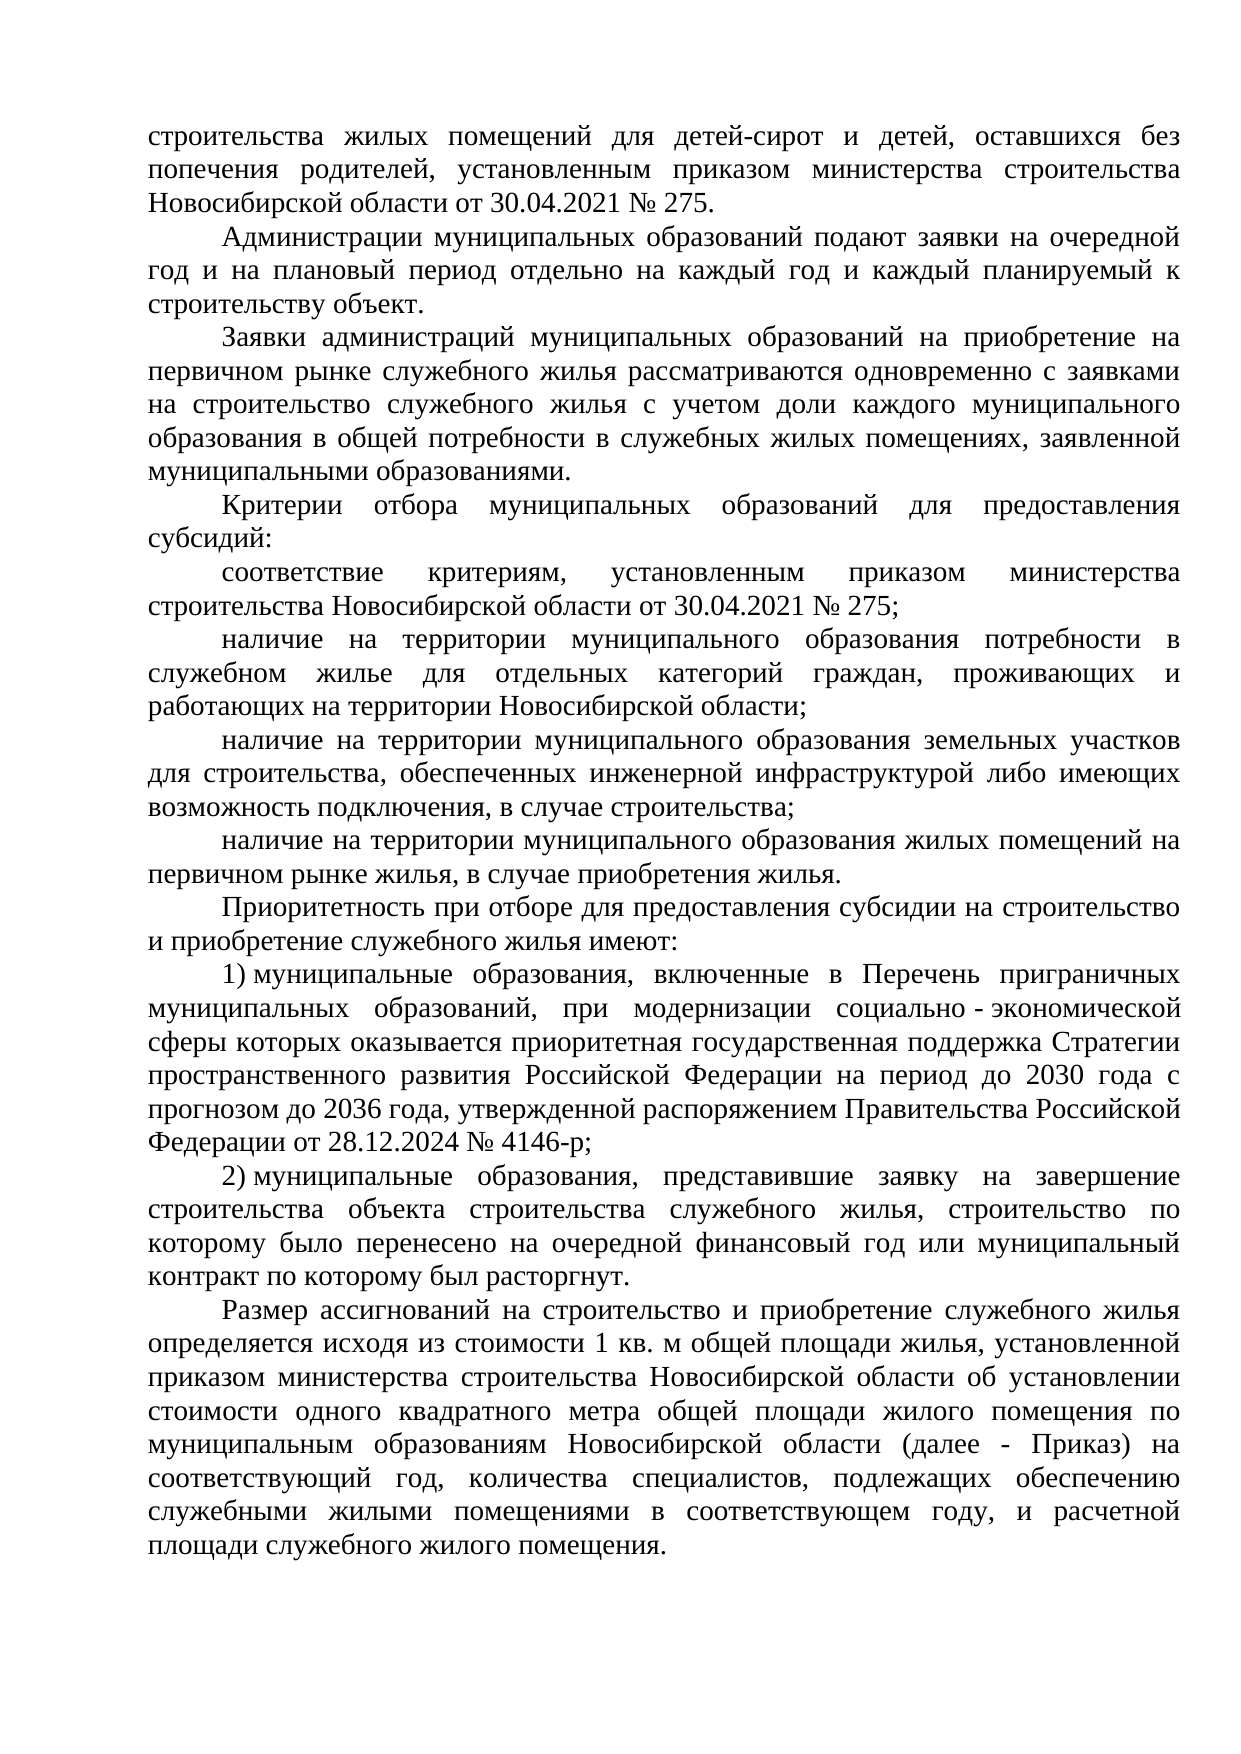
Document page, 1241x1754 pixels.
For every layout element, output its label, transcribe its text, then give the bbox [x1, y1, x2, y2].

text Критерии отбора муниципальных образований для предоставления субсидий: [148, 487, 1181, 554]
text наличие на территории муниципального образования земельных участков для строительства, обеспеченных инженерной инфраструктурой либо имеющих возможность подключения, в случае строительства; [148, 722, 1181, 822]
text Заявки администраций муниципальных образований на приобретение на первичном рынке служебного жилья рассматриваются одновременно с заявками на строительство служебного жилья с учетом доли каждого муниципального образования в общей потребности в служебных жилых помещениях, заявленной муниципальными образованиями. [148, 319, 1181, 487]
text 2) муниципальные образования, представившие заявку на завершение строительства объекта строительства служебного жилья, строительство по которому было перенесено на очередной финансовый год или муниципальный контракт по которому был расторгнут. [148, 1158, 1181, 1292]
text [148, 118, 1181, 219]
text наличие на территории муниципального образования потребности в служебном жилье для отдельных категорий граждан, проживающих и работающих на территории Новосибирской области; [148, 621, 1181, 722]
text соответствие критериям, установленным приказом министерства строительства Новосибирской области от 30.04.2021 № 275; [148, 554, 1181, 621]
text Приоритетность при отборе для предоставления субсидии на строительство и приобретение служебного жилья имеют: [148, 889, 1181, 957]
text Размер ассигнований на строительство и приобретение служебного жилья определяется исходя из стоимости 1 кв. м общей площади жилья, установленной приказом министерства строительства Новосибирской области об установлении стоимости одного квадратного метра общей площади жилого помещения по муниципальным образованиям Новосибирской области (далее - Приказ) на соответствующий год, количества специалистов, подлежащих обеспечению служебными жилыми помещениями в соответствующем году, и расчетной площади служебного жилого помещения. [148, 1292, 1181, 1560]
text Администрации муниципальных образований подают заявки на очередной год и на плановый период отдельно на каждый год и каждый планируемый к строительству объект. [148, 219, 1181, 319]
text наличие на территории муниципального образования жилых помещений на первичном рынке жилья, в случае приобретения жилья. [148, 822, 1181, 889]
text 1) муниципальные образования, включенные в Перечень приграничных муниципальных образований, при модернизации социально - экономической сферы которых оказывается приоритетная государственная поддержка Стратегии пространственного развития Российской Федерации на период до 2030 года с прогнозом до 2036 года, утвержденной распоряжением Правительства Российской Федерации от 28.12.2024 № 4146-р; [148, 957, 1181, 1158]
